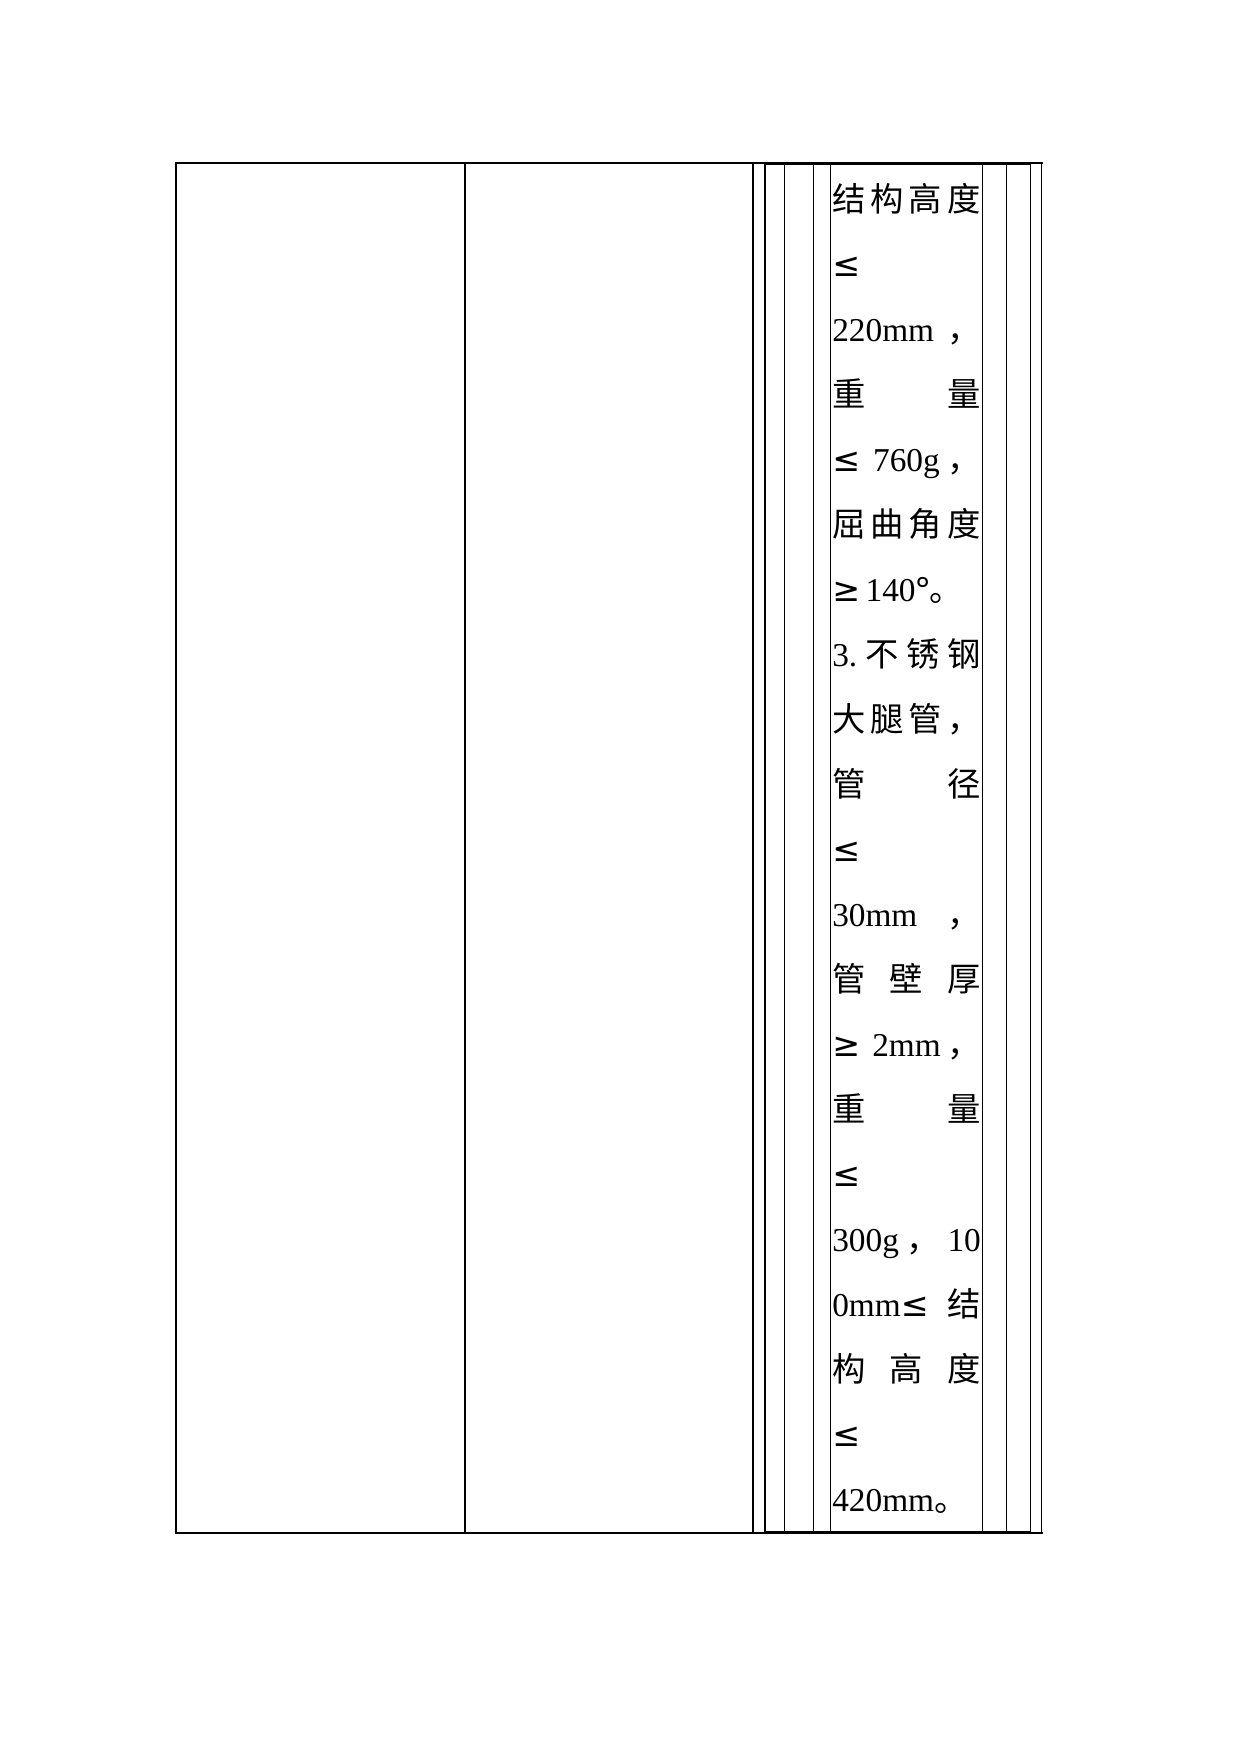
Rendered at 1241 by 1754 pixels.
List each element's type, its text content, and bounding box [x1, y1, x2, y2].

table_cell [831, 165, 982, 1531]
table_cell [766, 165, 784, 1531]
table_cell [785, 165, 813, 1531]
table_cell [983, 165, 1006, 1531]
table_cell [754, 164, 764, 1532]
table_cell 2 [466, 164, 752, 1532]
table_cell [1031, 164, 1041, 1532]
table_cell [177, 164, 464, 1532]
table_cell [814, 165, 830, 1531]
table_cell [1007, 165, 1030, 1531]
